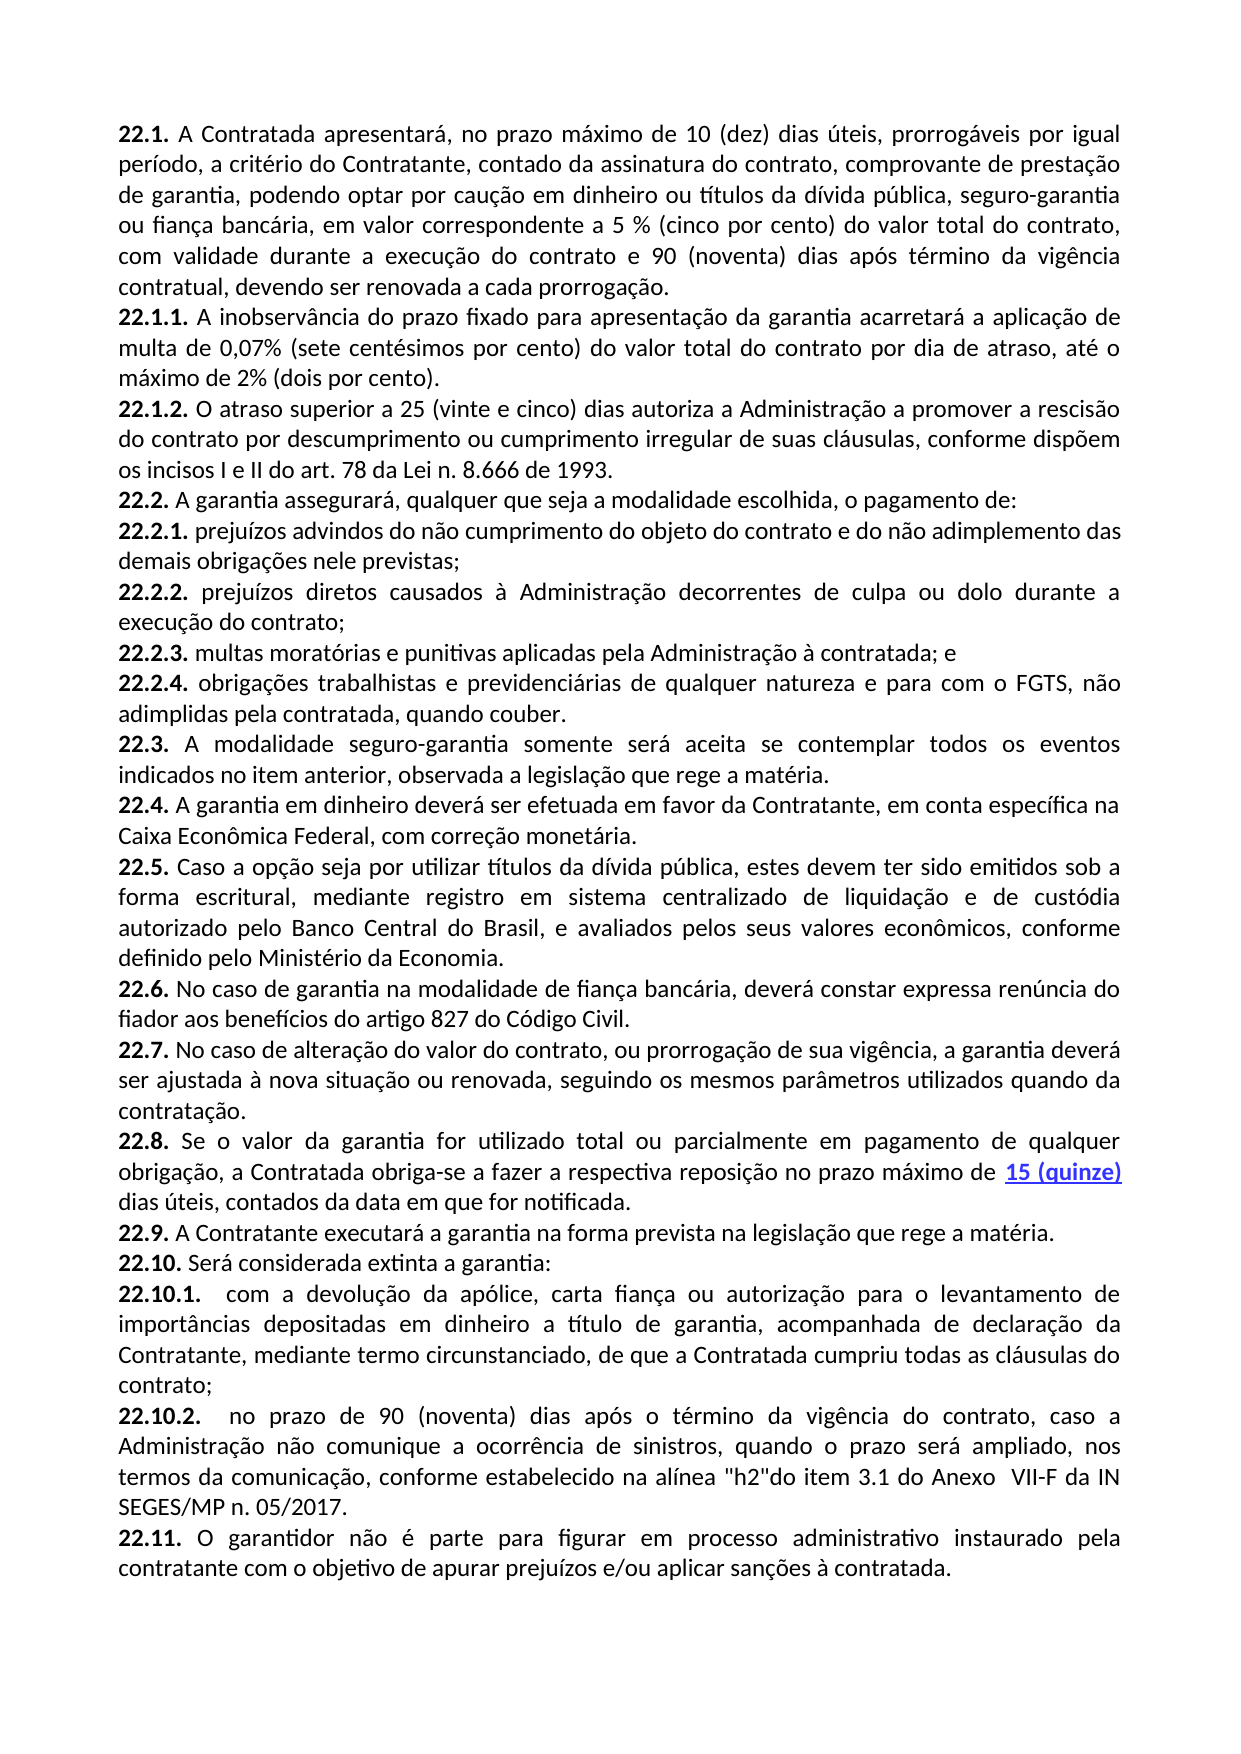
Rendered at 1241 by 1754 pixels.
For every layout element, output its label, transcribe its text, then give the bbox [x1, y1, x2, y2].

list 22.10.1. com a devolução da apólice, carta fiança ou autorização para o levantamento de importâncias depositadas em dinheiro a título de garantia, acompanhada de declaração da Contratante, mediante termo circunstanciado, de que a Contratada cumpriu todas as cláusulas do contrato; [118, 1278, 1122, 1400]
list 22.10.2. no prazo de 90 (noventa) dias após o término da vigência do contrato, caso a Administração não comunique a ocorrência de sinistros, quando o prazo será ampliado, nos termos da comunicação, conforme estabelecido na alínea "h2"do item 3.1 do Anexo VII-F da IN SEGES/MP n. 05/2017. [118, 1400, 1122, 1522]
list 22.6. No caso de garantia na modalidade de fiança bancária, deverá constar expressa renúncia do fiador aos benefícios do artigo 827 do Código Civil. [118, 973, 1122, 1034]
list 22.8. Se o valor da garantia for utilizado total ou parcialmente em pagamento de qualquer obrigação, a Contratada obriga-se a fazer a respectiva reposição no prazo máximo de 15 (quinze) dias úteis, contados da data em que for notificada. [118, 1125, 1122, 1217]
list 22.5. Caso a opção seja por utilizar títulos da dívida pública, estes devem ter sido emitidos sob a forma escritural, mediante registro em sistema centralizado de liquidação e de custódia autorizado pelo Banco Central do Brasil, e avaliados pelos seus valores econômicos, conforme definido pelo Ministério da Economia. [118, 851, 1122, 973]
list 22.11. O garantidor não é parte para figurar em processo administrativo instaurado pela contratante com o objetivo de apurar prejuízos e/ou aplicar sanções à contratada. [118, 1522, 1122, 1583]
list 22.3. A modalidade seguro-garantia somente será aceita se contemplar todos os eventos indicados no item anterior, observada a legislação que rege a matéria. [118, 728, 1122, 789]
list 22.2. A garantia assegurará, qualquer que seja a modalidade escolhida, o pagamento de: [118, 484, 1122, 515]
list 22.1. A Contratada apresentará, no prazo máximo de 10 (dez) dias úteis, prorrogáveis por igual período, a critério do Contratante, contado da assinatura do contrato, comprovante de prestação de garantia, podendo optar por caução em dinheiro ou títulos da dívida pública, seguro-garantia ou fiança bancária, em valor correspondente a 5 % (cinco por cento) do valor total do contrato, com validade durante a execução do contrato e 90 (noventa) dias após término da vigência contratual, devendo ser renovada a cada prorrogação. [118, 118, 1122, 301]
list 22.2.2. prejuízos diretos causados à Administração decorrentes de culpa ou dolo durante a execução do contrato; [118, 576, 1122, 637]
list 22.2.4. obrigações trabalhistas e previdenciárias de qualquer natureza e para com o FGTS, não adimplidas pela contratada, quando couber. [118, 667, 1122, 728]
list 22.1.2. O atraso superior a 25 (vinte e cinco) dias autoriza a Administração a promover a rescisão do contrato por descumprimento ou cumprimento irregular de suas cláusulas, conforme dispõem os incisos I e II do art. 78 da Lei n. 8.666 de 1993. [118, 393, 1122, 484]
list 22.2.1. prejuízos advindos do não cumprimento do objeto do contrato e do não adimplemento das demais obrigações nele previstas; [118, 515, 1122, 576]
list 22.2.3. multas moratórias e punitivas aplicadas pela Administração à contratada; e [118, 637, 1122, 667]
list 22.7. No caso de alteração do valor do contrato, ou prorrogação de sua vigência, a garantia deverá ser ajustada à nova situação ou renovada, seguindo os mesmos parâmetros utilizados quando da contratação. [118, 1034, 1122, 1125]
list 22.9. A Contratante executará a garantia na forma prevista na legislação que rege a matéria. [118, 1217, 1122, 1247]
list 22.10. Será considerada extinta a garantia: [118, 1247, 1122, 1278]
list 22.4. A garantia em dinheiro deverá ser efetuada em favor da Contratante, em conta específica na Caixa Econômica Federal, com correção monetária. [118, 789, 1122, 851]
list 22.1.1. A inobservância do prazo fixado para apresentação da garantia acarretará a aplicação de multa de 0,07% (sete centésimos por cento) do valor total do contrato por dia de atraso, até o máximo de 2% (dois por cento). [118, 301, 1122, 393]
